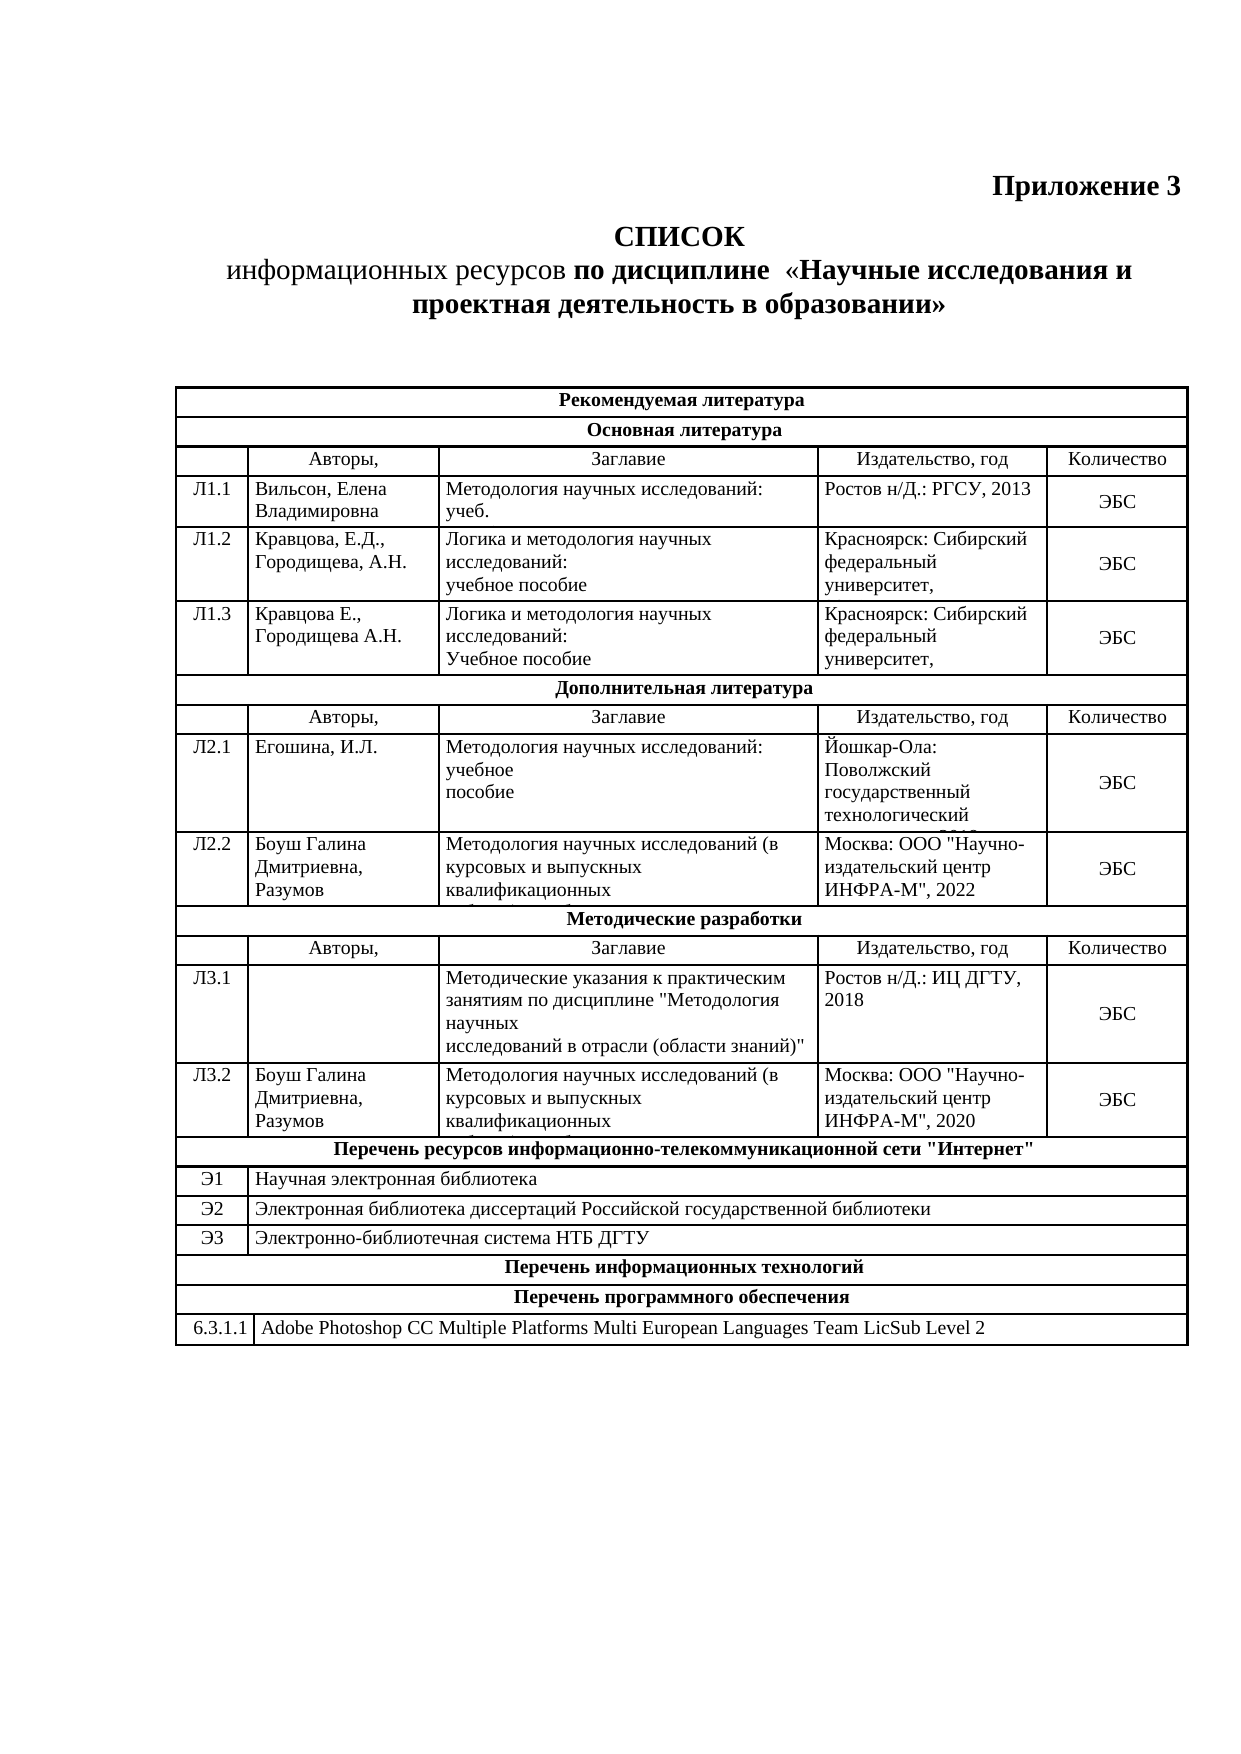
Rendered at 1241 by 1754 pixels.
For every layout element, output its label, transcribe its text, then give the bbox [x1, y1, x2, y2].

table_cell Л3.2 [177, 1064, 247, 1136]
table_cell Красноярск: Сибирский федеральный университет, 2014 [819, 528, 1046, 600]
table_cell Издательство, год [819, 448, 1046, 475]
table_cell Перечень информационных технологий [177, 1256, 1186, 1283]
table_header Рекомендуемая литература [177, 389, 1186, 416]
table_cell Л2.2 [177, 833, 247, 905]
table_cell Авторы, составители [249, 448, 438, 475]
table_cell Перечень программного обеспечения [177, 1286, 1186, 1313]
table_cell Методология научных исследований: учебное пособие [440, 735, 817, 831]
table_cell Егошина, И.Л. [249, 735, 438, 831]
table_cell Основная литература [177, 418, 1186, 445]
table_cell Логика и методология научных исследований: Учебное пособие [440, 602, 817, 674]
table_cell ЭБС [1048, 528, 1186, 600]
table_cell ЭБС [1048, 1064, 1186, 1136]
table_cell ЭБС [1048, 477, 1186, 526]
table_cell Электронно-библиотечная система НТБ ДГТУ [249, 1226, 1186, 1254]
table_cell Заглавие [440, 706, 817, 733]
table_cell Издательство, год [819, 937, 1046, 964]
text информационных ресурсов по дисциплине «Научные исследования и проектная деятельность в образовании» [177, 252, 1181, 319]
table_cell [177, 937, 247, 964]
table_cell [177, 706, 247, 733]
table_cell Йошкар-Ола: Поволжский государственный технологический университет, 2018 [819, 735, 1046, 831]
table_cell ЭБС [1048, 735, 1186, 831]
table_cell Электронная библиотека диссертаций Российской государственной библиотеки [249, 1197, 1186, 1224]
table_cell Ростов н/Д.: РГСУ, 2013 [819, 477, 1046, 526]
table_cell Боуш Галина Дмитриевна, Разумов Владимир Ильич [249, 833, 438, 905]
table_cell ЭБС [1048, 833, 1186, 905]
table_cell Количество [1048, 448, 1186, 475]
table_cell Дополнительная литература [177, 676, 1186, 704]
table_cell Вильсон, Елена Владимировна [249, 477, 438, 526]
table_cell Э1 [177, 1168, 247, 1195]
table_cell Э2 [177, 1197, 247, 1224]
table_cell Авторы, составители [249, 706, 438, 733]
table_cell Авторы, составители [249, 937, 438, 964]
table_cell ЭБС [1048, 602, 1186, 674]
table_cell Москва: ООО "Научно- издательский центр ИНФРА-М", 2022 [819, 833, 1046, 905]
table_cell ЭБС [1048, 966, 1186, 1062]
text СПИСОК [177, 219, 1181, 252]
table_cell Методические указания к практическим занятиям по дисциплине "Методология научных исследований в отрасли (области знаний)" [440, 966, 817, 1062]
table_cell Л1.1 [177, 477, 247, 526]
table_cell Научная электронная библиотека [249, 1168, 1186, 1195]
table_cell [249, 966, 438, 1062]
table_cell Л1.2 [177, 528, 247, 600]
table_cell Количество [1048, 706, 1186, 733]
table_cell Методология научных исследований: учеб. пособие [440, 477, 817, 526]
table_cell Л2.1 [177, 735, 247, 831]
table_cell Количество [1048, 937, 1186, 964]
table_cell Кравцова Е., Городищева А.Н. [249, 602, 438, 674]
table_cell Ростов н/Д.: ИЦ ДГТУ, 2018 [819, 966, 1046, 1062]
table_cell Логика и методология научных исследований: учебное пособие [440, 528, 817, 600]
table_cell Методические разработки [177, 907, 1186, 934]
table_cell Л3.1 [177, 966, 247, 1062]
table_cell Заглавие [440, 448, 817, 475]
table_cell 6.3.1.1 [177, 1315, 253, 1344]
table_cell Adobe Photoshop СС Multiple Platforms Multi European Languages Team LicSub Level 2 [255, 1315, 1186, 1344]
table_cell Издательство, год [819, 706, 1046, 733]
table_cell [177, 448, 247, 475]
table_cell Заглавие [440, 937, 817, 964]
table_cell Красноярск: Сибирский федеральный университет, 2014 [819, 602, 1046, 674]
table_cell Боуш Галина Дмитриевна, Разумов Владимир Ильич [249, 1064, 438, 1136]
table_cell Перечень ресурсов информационно-телекоммуникационной сети "Интернет" [177, 1138, 1186, 1165]
table_cell Методология научных исследований (в курсовых и выпускных квалификационных работах): Учебник [440, 1064, 817, 1136]
table_cell Э3 [177, 1226, 247, 1254]
table_cell Москва: ООО "Научно- издательский центр ИНФРА-М", 2020 [819, 1064, 1046, 1136]
list Приложение 3 [252, 168, 1181, 202]
table_cell Методология научных исследований (в курсовых и выпускных квалификационных работах): Учебник [440, 833, 817, 905]
table_cell Кравцова, Е.Д., Городищева, А.Н. [249, 528, 438, 600]
table_cell Л1.3 [177, 602, 247, 674]
